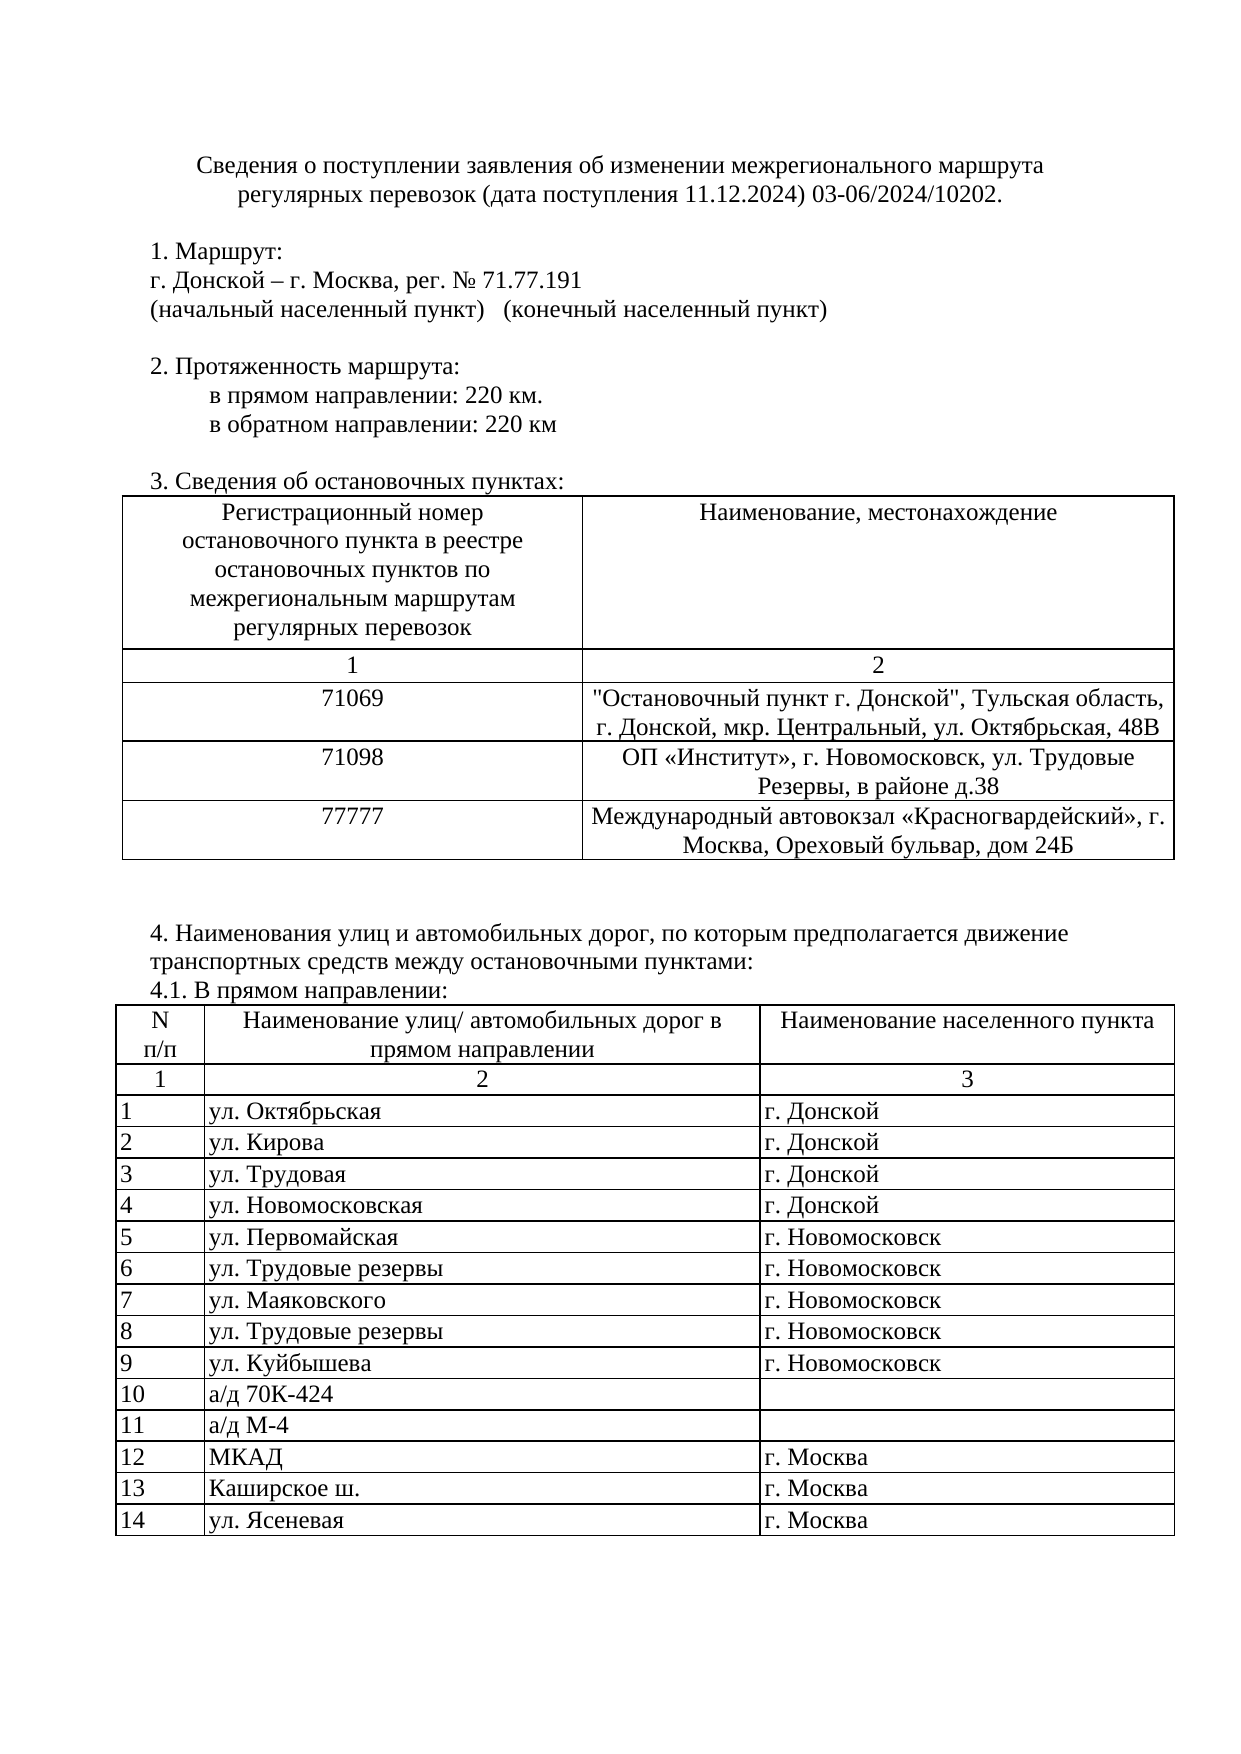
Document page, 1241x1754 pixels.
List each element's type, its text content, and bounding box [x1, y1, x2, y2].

table_cell 77777 [123, 801, 582, 858]
table_cell "Остановочный пункт г. Донской", Тульская область, г. Донской, мкр. Центральный, ул. Октябрьская, 48В [583, 683, 1173, 740]
table_cell 8 [117, 1316, 204, 1346]
table_cell а/д 70К-424 [205, 1379, 759, 1409]
text г. Донской – г. Москва, рег. № 71.77.191 [150, 265, 1090, 294]
table_cell 11 [117, 1411, 204, 1440]
table_cell [761, 1379, 1174, 1409]
table_cell Международный автовокзал «Красногвардейский», г. Москва, Ореховый бульвар, дом 24Б [583, 801, 1173, 858]
table_cell г. Донской [761, 1096, 1174, 1126]
table_cell Каширское ш. [205, 1473, 759, 1503]
table_cell г. Новомосковск [761, 1222, 1174, 1252]
table_cell 1 [117, 1065, 204, 1094]
table_cell 14 [117, 1505, 204, 1535]
table_cell 4 [117, 1190, 204, 1220]
table_cell а/д М-4 [205, 1411, 759, 1440]
table_cell ул. Первомайская [205, 1222, 759, 1252]
table_cell 10 [117, 1379, 204, 1409]
table_cell 7 [117, 1285, 204, 1314]
table_cell г. Москва [761, 1473, 1174, 1503]
text 2. Протяженность маршрута: [150, 351, 1090, 380]
table_cell ул. Кирова [205, 1127, 759, 1157]
table_cell ул. Куйбышева [205, 1348, 759, 1377]
text Сведения о поступлении заявления об изменении межрегионального маршрута регулярных перевозок (дата поступления 11.12.2024) 03-06/2024/10202. [150, 150, 1090, 207]
table_cell г. Новомосковск [761, 1285, 1174, 1314]
table_cell г. Донской [761, 1159, 1174, 1189]
text 4. Наименования улиц и автомобильных дорог, по которым предполагается движение транспортных средств между остановочными пунктами: [150, 918, 1090, 975]
text 3. Сведения об остановочных пунктах: [150, 466, 1090, 495]
table_cell 3 [117, 1159, 204, 1189]
table_cell ул. Трудовые резервы [205, 1316, 759, 1346]
table_header Наименование улиц/ автомобильных дорог в прямом направлении [205, 1006, 759, 1063]
table_cell ул. Ясеневая [205, 1505, 759, 1535]
table_cell ул. Октябрьская [205, 1096, 759, 1126]
text в прямом направлении: 220 км. [150, 380, 1090, 409]
table_header Регистрационный номер остановочного пункта в реестре остановочных пунктов по межрегиональным маршрутам регулярных перевозок [123, 497, 582, 648]
table_cell ул. Трудовые резервы [205, 1253, 759, 1283]
table_cell ул. Маяковского [205, 1285, 759, 1314]
text 1. Маршрут: [150, 236, 1090, 265]
table_cell 1 [117, 1096, 204, 1126]
table_cell 9 [117, 1348, 204, 1377]
table_header Наименование, местонахождение [583, 497, 1173, 648]
table_cell 2 [205, 1065, 759, 1094]
table_cell г. Москва [761, 1505, 1174, 1535]
table_cell г. Новомосковск [761, 1253, 1174, 1283]
table_cell г. Донской [761, 1127, 1174, 1157]
table_cell 3 [761, 1065, 1174, 1094]
text 4.1. В прямом направлении: [150, 975, 1090, 1004]
table_cell ул. Новомосковская [205, 1190, 759, 1220]
table_cell 71098 [123, 742, 582, 799]
table_cell г. Новомосковск [761, 1316, 1174, 1346]
table_header Наименование населенного пункта [761, 1006, 1174, 1063]
table_cell 12 [117, 1442, 204, 1472]
table_cell 5 [117, 1222, 204, 1252]
table_cell МКАД [205, 1442, 759, 1472]
text в обратном направлении: 220 км [150, 409, 1090, 437]
table_header N п/п [117, 1006, 204, 1063]
table_cell ОП «Институт», г. Новомосковск, ул. Трудовые Резервы, в районе д.38 [583, 742, 1173, 799]
table_cell г. Москва [761, 1442, 1174, 1472]
table_cell 71069 [123, 683, 582, 740]
table_cell [761, 1411, 1174, 1440]
table_cell 1 [123, 650, 582, 681]
table_cell 13 [117, 1473, 204, 1503]
table_cell 6 [117, 1253, 204, 1283]
table_cell 2 [583, 650, 1173, 681]
table_cell 2 [117, 1127, 204, 1157]
table_cell г. Донской [761, 1190, 1174, 1220]
text (начальный населенный пункт) (конечный населенный пункт) [150, 294, 1090, 322]
table_cell ул. Трудовая [205, 1159, 759, 1189]
table_cell г. Новомосковск [761, 1348, 1174, 1377]
